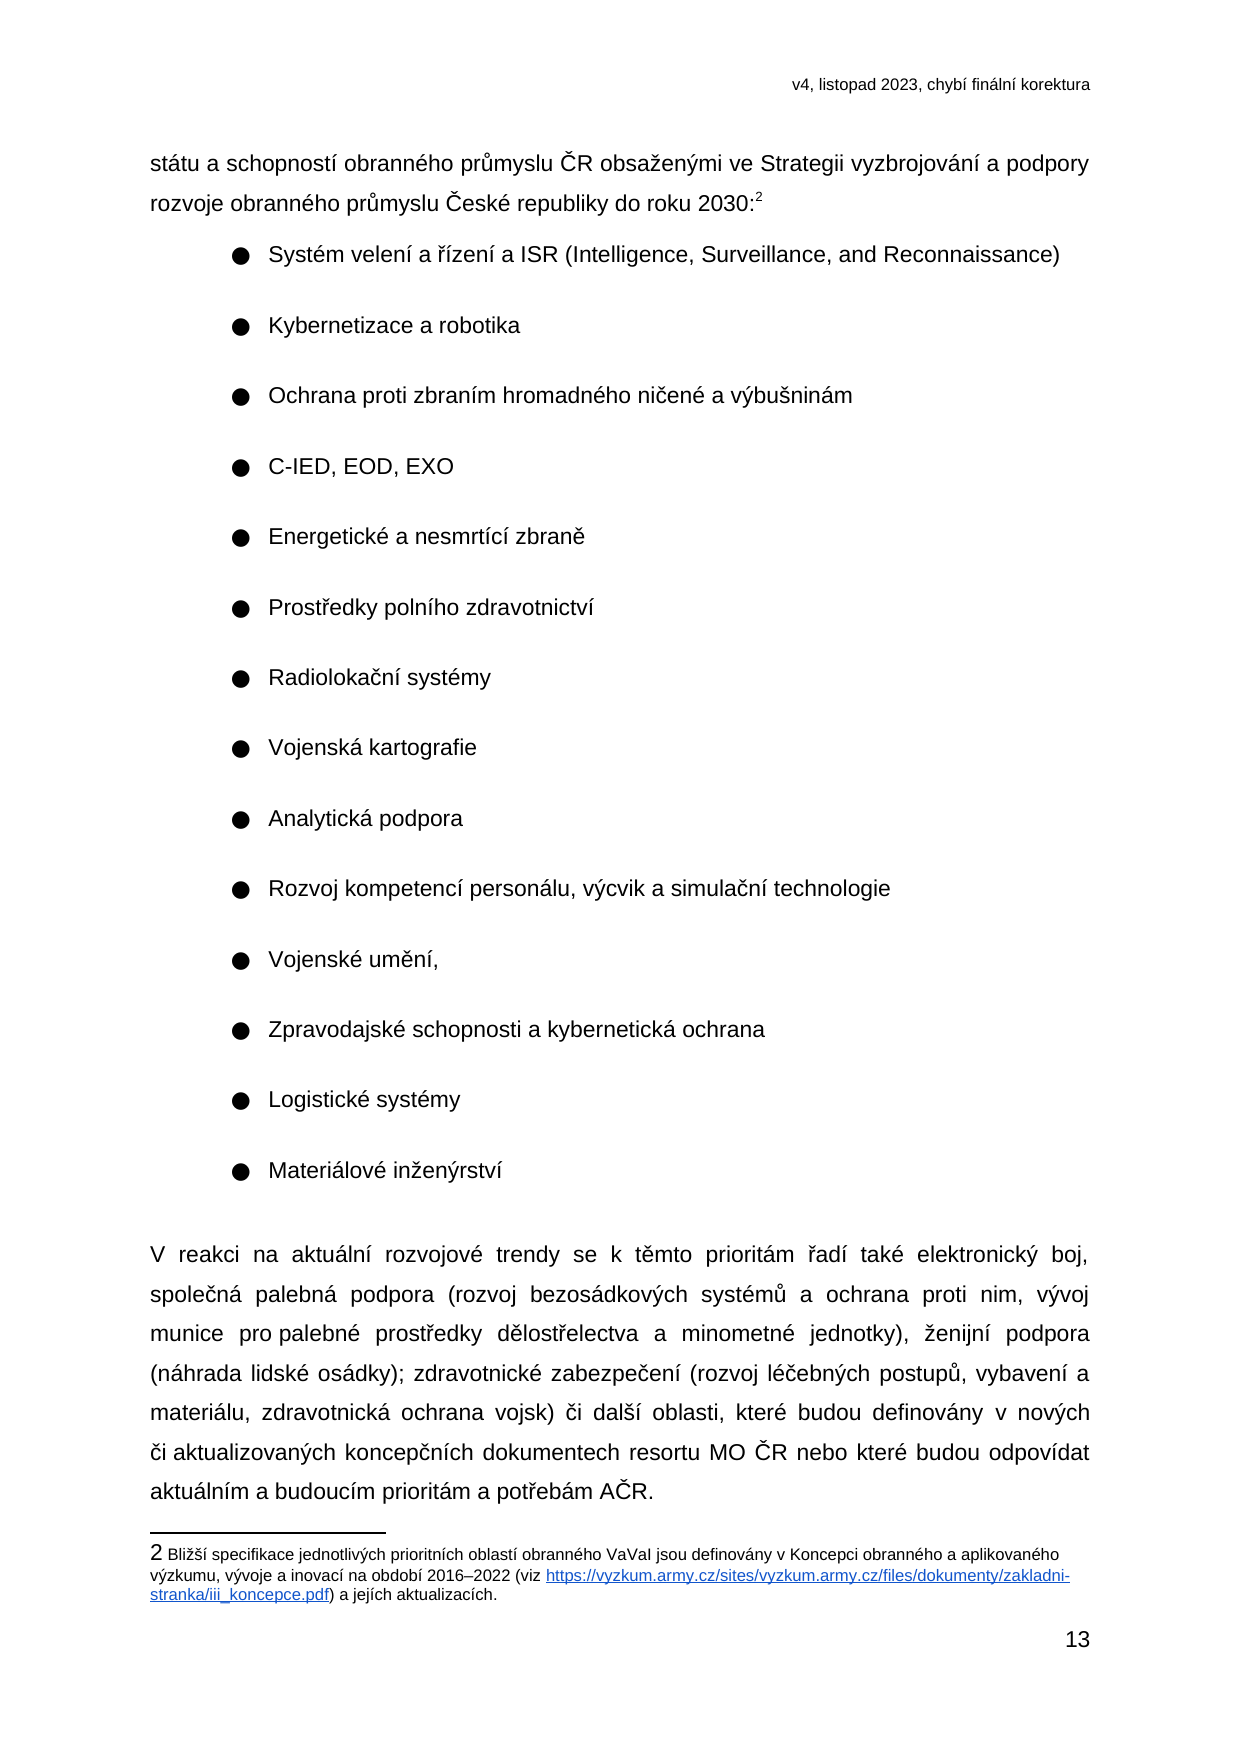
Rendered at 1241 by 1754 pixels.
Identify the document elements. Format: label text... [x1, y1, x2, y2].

list Kybernetizace a robotika [231, 299, 1090, 346]
list Rozvoj kompetencí personálu, výcvik a simulační technologie [231, 863, 1090, 910]
list Materiálové inženýrství [231, 1144, 1090, 1191]
list Ochrana proti zbraním hromadného ničené a výbušninám [231, 370, 1090, 417]
list Zpravodajské schopnosti a kybernetická ochrana [231, 1003, 1090, 1051]
list Systém velení a řízení a ISR (Intelligence, Surveillance, and Reconnaissance) [231, 229, 1090, 276]
list Energetické a nesmrtící zbraně [231, 511, 1090, 558]
list C-IED, EOD, EXO [231, 440, 1090, 487]
list Radiolokační systémy [231, 651, 1090, 698]
list Vojenské umění, [231, 933, 1090, 980]
text V reakci na aktuální rozvojové trendy se k těmto prioritám řadí také elektronický boj, společná palebná podpora (rozvoj bezosádkových systémů a ochrana proti nim, vývoj munice pro palebné prostředky dělostřelectva a minometné jednotky), ženijní podpora (náhrada lidské osádky); zdravotnické zabezpečení (rozvoj léčebných postupů, vybavení a materiálu, zdravotnická ochrana vojsk) či další oblasti, které budou definovány v nových či aktualizovaných koncepčních dokumentech resortu MO ČR nebo které budou odpovídat aktuálním a budoucím prioritám a potřebám AČR. [150, 1241, 1090, 1504]
list Prostředky polního zdravotnictví [231, 581, 1090, 628]
list Vojenská kartografie [231, 722, 1090, 769]
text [150, 150, 1090, 216]
list Analytická podpora [231, 792, 1090, 839]
list Logistické systémy [231, 1074, 1090, 1121]
